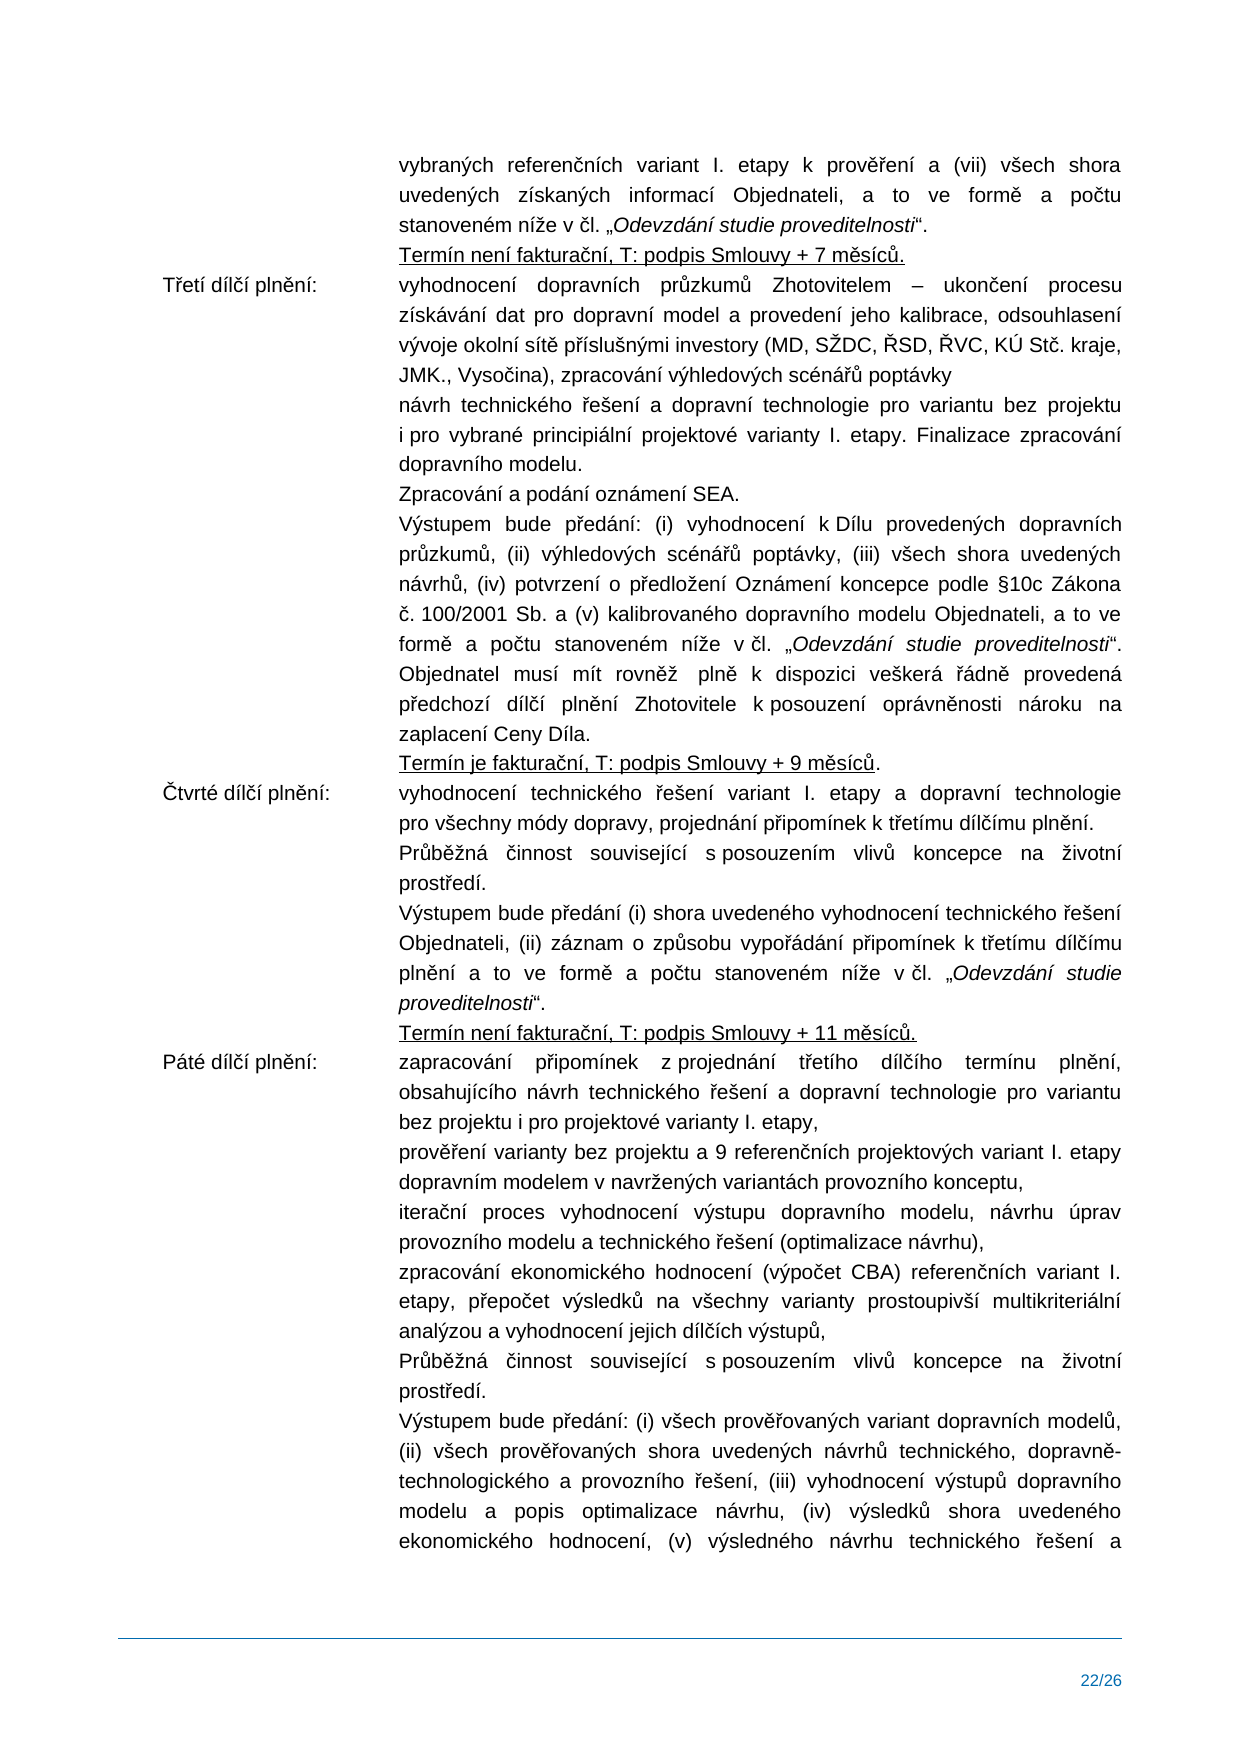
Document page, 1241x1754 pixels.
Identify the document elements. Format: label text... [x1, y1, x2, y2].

text prověření varianty bez projektu a 9 referenčních projektových variant I. etapy dopravním modelem v navržených variantách provozního konceptu, [162, 1140, 1122, 1194]
text Třetí dílčí plnění: vyhodnocení dopravních průzkumů Zhotovitelem – ukončení procesu získávání dat pro dopravní model a provedení jeho kalibrace, odsouhlasení vývoje okolní sítě příslušnými investory (MD, SŽDC, ŘSD, ŘVC, KÚ Stč. kraje, JMK., Vysočina), zpracování výhledových scénářů poptávky [162, 273, 1122, 387]
text Páté dílčí plnění: zapracování připomínek z projednání třetího dílčího termínu plnění, obsahujícího návrh technického řešení a dopravní technologie pro variantu bez projektu i pro projektové varianty I. etapy, [162, 1050, 1122, 1134]
text zpracování ekonomického hodnocení (výpočet CBA) referenčních variant I. etapy, přepočet výsledků na všechny varianty prostoupivší multikriteriální analýzou a vyhodnocení jejich dílčích výstupů, [399, 1259, 1122, 1343]
text Průběžná činnost související s posouzením vlivů koncepce na životní prostředí. [162, 1349, 1122, 1403]
text Výstupem bude předání: (i) vyhodnocení k Dílu provedených dopravních průzkumů, (ii) výhledových scénářů poptávky, (iii) všech shora uvedených návrhů, (iv) potvrzení o předložení Oznámení koncepce podle §10c Zákona č. 100/2001 Sb. a (v) kalibrovaného dopravního modelu Objednateli, a to ve formě a počtu stanoveném níže v čl. „Odevzdání studie proveditelnosti“. Objednatel musí mít rovněž plně k dispozici veškerá řádně provedená předchozí dílčí plnění Zhotovitele k posouzení oprávněnosti nároku na zaplacení Ceny Díla. [162, 512, 1122, 745]
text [399, 1409, 1122, 1552]
text Zpracování a podání oznámení SEA. [399, 482, 1122, 506]
text Termín není fakturační, T: podpis Smlouvy + 7 měsíců. [162, 243, 1122, 267]
text iterační proces vyhodnocení výstupu dopravního modelu, návrhu úprav provozního modelu a technického řešení (optimalizace návrhu), [399, 1200, 1122, 1253]
text Termín není fakturační, T: podpis Smlouvy + 11 měsíců. [162, 1020, 1122, 1044]
text Čtvrté dílčí plnění: vyhodnocení technického řešení variant I. etapy a dopravní technologie pro všechny módy dopravy, projednání připomínek k třetímu dílčímu plnění. [162, 781, 1122, 835]
text Výstupem bude předání (i) shora uvedeného vyhodnocení technického řešení Objednateli, (ii) záznam o způsobu vypořádání připomínek k třetímu dílčímu plnění a to ve formě a počtu stanoveném níže v čl. „Odevzdání studie proveditelnosti“. [162, 901, 1122, 1014]
text návrh technického řešení a dopravní technologie pro variantu bez projektu i pro vybrané principiální projektové varianty I. etapy. Finalizace zpracování dopravního modelu. [162, 392, 1122, 476]
text Průběžná činnost související s posouzením vlivů koncepce na životní prostředí. [162, 841, 1122, 895]
text Termín je fakturační, T: podpis Smlouvy + 9 měsíců. [162, 751, 1122, 775]
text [162, 153, 1122, 237]
